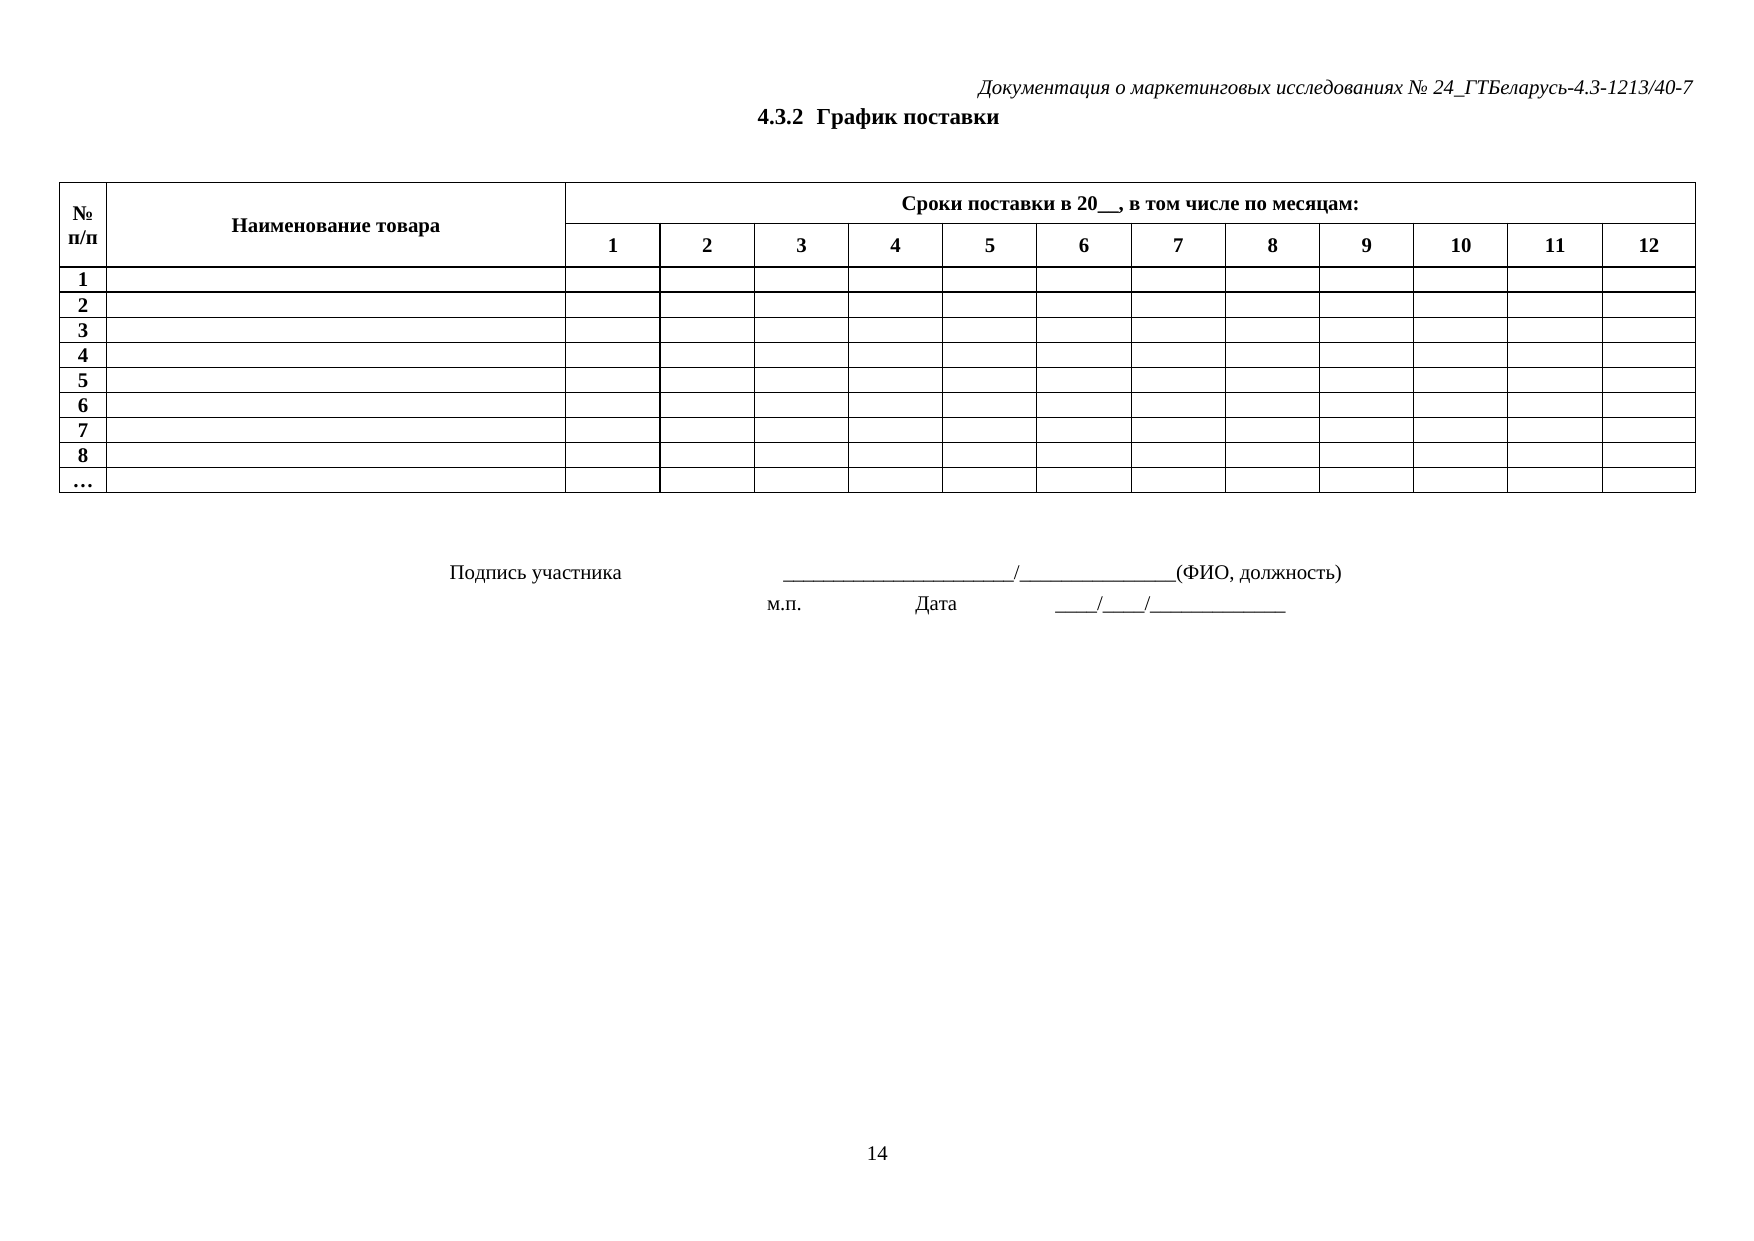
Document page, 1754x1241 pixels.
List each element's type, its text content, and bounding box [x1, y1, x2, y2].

table_cell [1320, 418, 1413, 442]
text Подпись участника /_______________(ФИО, должность) [96, 560, 1695, 584]
table_cell [566, 343, 659, 367]
table_cell [1414, 293, 1507, 317]
table_cell [566, 443, 659, 467]
table_cell [755, 443, 848, 467]
table_cell [1603, 368, 1695, 392]
table_cell [1037, 468, 1131, 492]
table_cell [755, 368, 848, 392]
table_cell [566, 293, 659, 317]
table_cell [1226, 368, 1319, 392]
table_cell [107, 418, 565, 442]
table_cell 12 [1603, 224, 1695, 266]
table_cell [755, 393, 848, 417]
table_cell [1508, 318, 1602, 342]
table_cell [661, 318, 754, 342]
table_cell [1603, 268, 1695, 291]
table_cell [1132, 268, 1225, 291]
table_cell 11 [1508, 224, 1602, 266]
table_cell [943, 443, 1036, 467]
table_cell [1320, 443, 1413, 467]
table_cell [1226, 343, 1319, 367]
table_cell 6 [60, 393, 106, 417]
table_cell 3 [60, 318, 106, 342]
table_cell [661, 418, 754, 442]
table_cell [1320, 293, 1413, 317]
text м.п. Дата ____/____/_____________ [326, 591, 1695, 614]
table_cell 10 [1414, 224, 1507, 266]
table_cell [107, 443, 565, 467]
table_cell [943, 468, 1036, 492]
table_cell [849, 268, 942, 291]
table_cell [849, 368, 942, 392]
table_cell [566, 393, 659, 417]
table_cell [849, 468, 942, 492]
table_cell [943, 268, 1036, 291]
table_cell [1037, 418, 1131, 442]
table_cell [943, 418, 1036, 442]
table_cell 8 [1226, 224, 1319, 266]
table_cell [1603, 443, 1695, 467]
table_cell [1414, 368, 1507, 392]
table_cell [1132, 318, 1225, 342]
table_cell [1226, 318, 1319, 342]
table_cell [849, 318, 942, 342]
table_cell [1037, 393, 1131, 417]
table_cell [107, 318, 565, 342]
table_cell [943, 293, 1036, 317]
table_cell 2 [661, 224, 754, 266]
table_cell [107, 368, 565, 392]
table_cell [1132, 393, 1225, 417]
table_cell 1 [566, 224, 659, 266]
table_cell [1508, 343, 1602, 367]
table_cell [661, 268, 754, 291]
table_cell [1414, 393, 1507, 417]
table_cell [755, 318, 848, 342]
table_cell [661, 368, 754, 392]
table_cell [1037, 443, 1131, 467]
table_cell [1508, 393, 1602, 417]
table_cell [1226, 418, 1319, 442]
table_cell [1132, 468, 1225, 492]
table_cell [849, 343, 942, 367]
table_cell [1603, 318, 1695, 342]
table_cell [1320, 343, 1413, 367]
table_cell [943, 393, 1036, 417]
table_cell [755, 468, 848, 492]
table_cell 8 [60, 443, 106, 467]
list График поставки [59, 103, 1698, 130]
table_cell [1226, 443, 1319, 467]
table_cell [943, 318, 1036, 342]
table_cell [1226, 293, 1319, 317]
table_cell 4 [60, 343, 106, 367]
table_cell [849, 293, 942, 317]
table_cell [1320, 393, 1413, 417]
table_cell [1508, 468, 1602, 492]
table_cell [1603, 418, 1695, 442]
table_cell [1037, 368, 1131, 392]
table_cell 3 [755, 224, 848, 266]
table_cell [755, 418, 848, 442]
table_cell [107, 393, 565, 417]
table_cell [1603, 343, 1695, 367]
table_cell [1603, 468, 1695, 492]
table_cell [1037, 318, 1131, 342]
table_cell [1320, 468, 1413, 492]
table_cell 5 [60, 368, 106, 392]
table_cell [107, 468, 565, 492]
table_cell [755, 343, 848, 367]
table_header Наименование товара [107, 183, 565, 266]
table_cell [1414, 343, 1507, 367]
table_cell [661, 468, 754, 492]
table_cell [1132, 368, 1225, 392]
table_cell [566, 368, 659, 392]
table_cell [849, 443, 942, 467]
table_header Сроки поставки в 20__, в том числе по месяцам: [566, 183, 1695, 222]
table_cell [1508, 443, 1602, 467]
table_cell 9 [1320, 224, 1413, 266]
table_cell [661, 393, 754, 417]
table_cell [1603, 293, 1695, 317]
table_cell 4 [849, 224, 942, 266]
table_cell [1320, 268, 1413, 291]
table_cell [1132, 443, 1225, 467]
table_cell [1508, 268, 1602, 291]
table_cell … [60, 468, 106, 492]
table_cell [849, 418, 942, 442]
table_cell [943, 368, 1036, 392]
table_cell [566, 468, 659, 492]
table_cell [566, 318, 659, 342]
table_cell [107, 293, 565, 317]
table_cell [1414, 318, 1507, 342]
table_cell 7 [1132, 224, 1225, 266]
table_cell 1 [60, 268, 106, 291]
table_cell [755, 293, 848, 317]
table_cell [1037, 268, 1131, 291]
table_cell 7 [60, 418, 106, 442]
table_cell [1414, 268, 1507, 291]
table_header № п/п [60, 183, 106, 266]
table_cell [1132, 418, 1225, 442]
table_cell [943, 343, 1036, 367]
table_cell [566, 418, 659, 442]
table_cell [1226, 393, 1319, 417]
table_cell [1508, 293, 1602, 317]
table_cell [1037, 343, 1131, 367]
table_cell [661, 343, 754, 367]
table_cell 5 [943, 224, 1036, 266]
table_cell [1508, 418, 1602, 442]
table_cell [1226, 468, 1319, 492]
table_cell [1320, 318, 1413, 342]
table_cell [107, 268, 565, 291]
table_cell [107, 343, 565, 367]
table_cell [661, 293, 754, 317]
table_cell [1226, 268, 1319, 291]
table_cell [1603, 393, 1695, 417]
table_cell [1320, 368, 1413, 392]
table_cell [1414, 443, 1507, 467]
table_cell [849, 393, 942, 417]
table_cell [1132, 293, 1225, 317]
table_cell [1037, 293, 1131, 317]
table_cell [1132, 343, 1225, 367]
table_cell 6 [1037, 224, 1131, 266]
table_cell [755, 268, 848, 291]
table_cell [1508, 368, 1602, 392]
table_cell [1414, 418, 1507, 442]
table_cell [566, 268, 659, 291]
table_cell [661, 443, 754, 467]
table_cell 2 [60, 293, 106, 317]
table_cell [1414, 468, 1507, 492]
